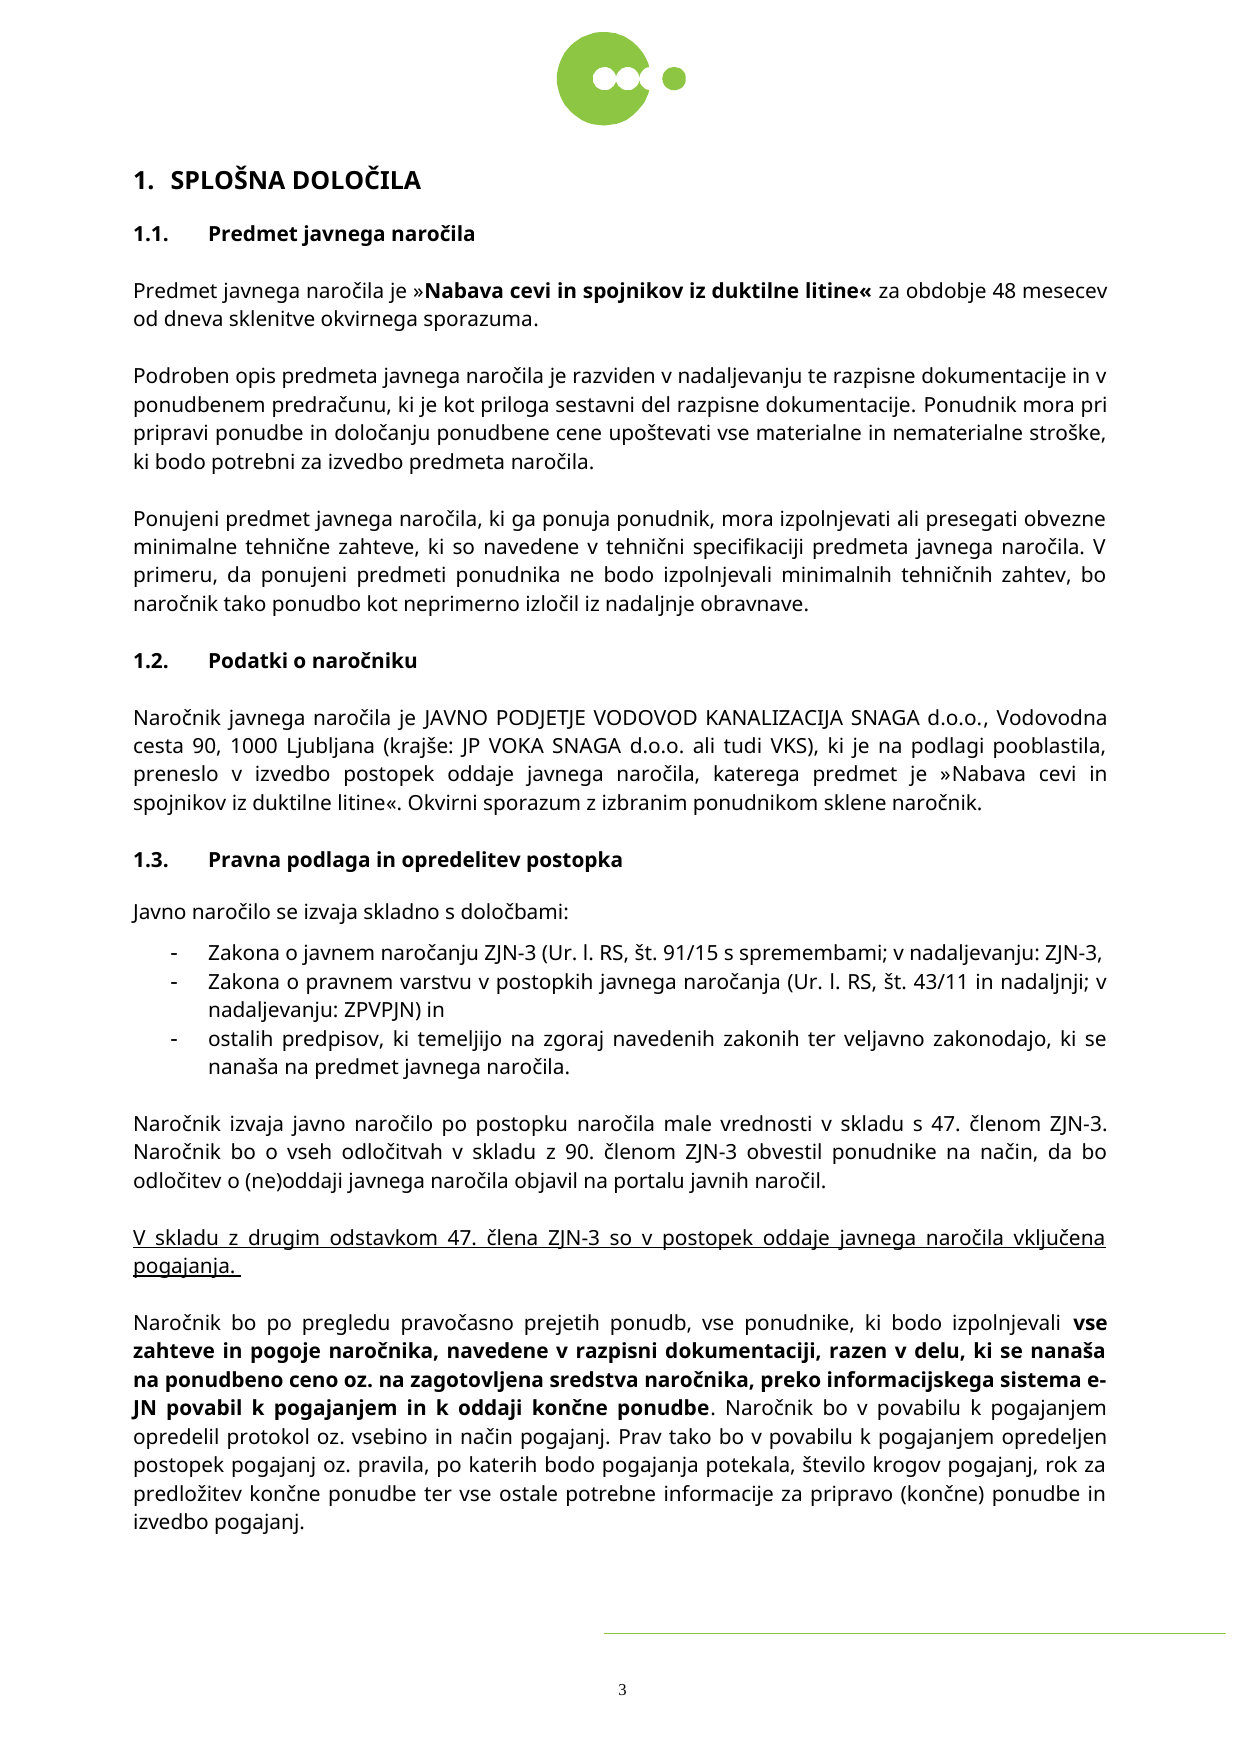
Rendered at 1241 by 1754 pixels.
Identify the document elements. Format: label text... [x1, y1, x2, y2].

text Ponujeni predmet javnega naročila, ki ga ponuja ponudnik, mora izpolnjevati ali presegati obvezne minimalne tehnične zahteve, ki so navedene v tehnični specifikaciji predmeta javnega naročila. V primeru, da ponujeni predmeti ponudnika ne bodo izpolnjevali minimalnih tehničnih zahtev, bo naročnik tako ponudbo kot neprimerno izločil iz nadaljnje obravnave. [133, 504, 1107, 617]
text Naročnik javnega naročila je JAVNO PODJETJE VODOVOD KANALIZACIJA SNAGA d.o.o., Vodovodna cesta 90, 1000 Ljubljana (krajše: JP VOKA SNAGA d.o.o. ali tudi VKS), ki je na podlagi pooblastila, preneslo v izvedbo postopek oddaje javnega naročila, katerega predmet je »Nabava cevi in spojnikov iz duktilne litine«. Okvirni sporazum z izbranim ponudnikom sklene naročnik. [133, 703, 1107, 816]
list ostalih predpisov, ki temeljijo na zgoraj navedenih zakonih ter veljavno zakonodajo, ki se nanaša na predmet javnega naročila. [170, 1024, 1107, 1081]
text Podroben opis predmeta javnega naročila je razviden v nadaljevanju te razpisne dokumentacije in v ponudbenem predračunu, ki je kot priloga sestavni del razpisne dokumentacije. Ponudnik mora pri pripravi ponudbe in določanju ponudbene cene upoštevati vse materialne in nematerialne stroške, ki bodo potrebni za izvedbo predmeta naročila. [133, 361, 1107, 475]
list Podatki o naročniku [133, 646, 1107, 674]
list Zakona o pravnem varstvu v postopkih javnega naročanja (Ur. l. RS, št. 43/11 in nadaljnji; v nadaljevanju: ZPVPJN) in [170, 967, 1107, 1024]
text Naročnik bo po pregledu pravočasno prejetih ponudb, vse ponudnike, ki bodo izpolnjevali vse zahteve in pogoje naročnika, navedene v razpisni dokumentaciji, razen v delu, ki se nanaša na ponudbeno ceno oz. na zagotovljena sredstva naročnika, preko informacijskega sistema e-JN povabil k pogajanjem in k oddaji končne ponudbe. Naročnik bo v povabilu k pogajanjem opredelil protokol oz. vsebino in način pogajanj. Prav tako bo v povabilu k pogajanjem opredeljen postopek pogajanj oz. pravila, po katerih bodo pogajanja potekala, število krogov pogajanj, rok za predložitev končne ponudbe ter vse ostale potrebne informacije za pripravo (končne) ponudbe in izvedbo pogajanj. [133, 1308, 1107, 1536]
list Predmet javnega naročila [133, 219, 1107, 248]
text Naročnik izvaja javno naročilo po postopku naročila male vrednosti v skladu s 47. členom ZJN-3. Naročnik bo o vseh odločitvah v skladu z 90. členom ZJN-3 obvestil ponudnike na način, da bo odločitev o (ne)oddaji javnega naročila objavil na portalu javnih naročil. [133, 1109, 1107, 1194]
list SPLOŠNA DOLOČILA [133, 162, 1107, 197]
list Pravna podlaga in opredelitev postopka [133, 845, 1107, 873]
text Predmet javnega naročila je »Nabava cevi in spojnikov iz duktilne litine« za obdobje 48 mesecev od dneva sklenitve okvirnega sporazuma. [133, 276, 1107, 333]
list Zakona o javnem naročanju ZJN-3 (Ur. l. RS, št. 91/15 s spremembami; v nadaljevanju: ZJN-3, [170, 938, 1107, 967]
text V skladu z drugim odstavkom 47. člena ZJN-3 so v postopek oddaje javnega naročila vključena pogajanja. [133, 1223, 1107, 1279]
text Javno naročilo se izvaja skladno s določbami: [133, 897, 1107, 926]
